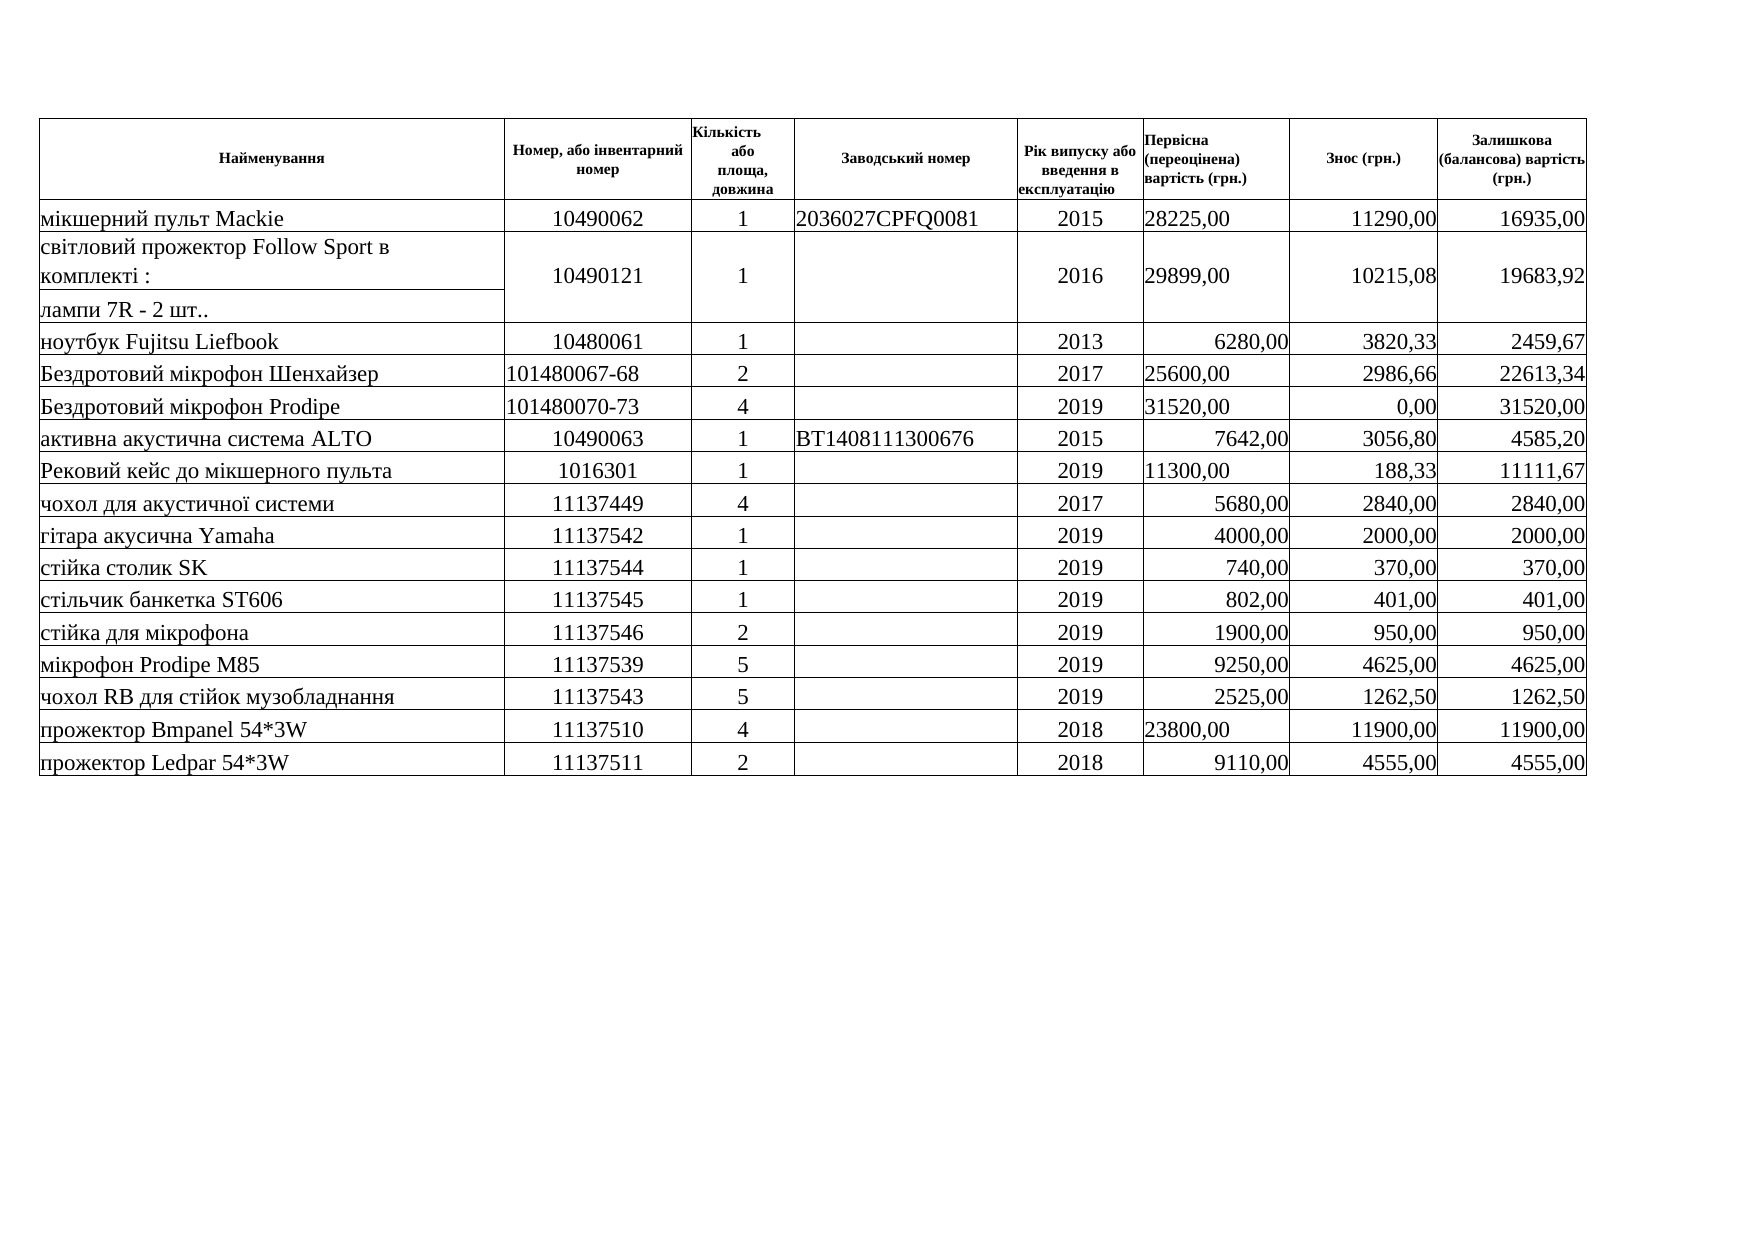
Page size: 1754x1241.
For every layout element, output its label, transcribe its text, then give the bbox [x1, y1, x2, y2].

table_cell 11137539 [505, 646, 691, 677]
table_cell 2840,00 [1438, 484, 1586, 516]
table_cell Бездротовий мікрофон Prodipe [40, 387, 504, 419]
table_cell 2986,66 [1290, 355, 1437, 386]
table_cell 25600,00 [1144, 355, 1289, 386]
table_cell 2000,00 [1290, 517, 1437, 548]
table_cell 101480070-73 [505, 387, 691, 419]
table_cell 31520,00 [1144, 387, 1289, 419]
table_cell [795, 710, 1017, 742]
table_cell 1 [692, 581, 794, 612]
table_cell 11900,00 [1290, 710, 1437, 742]
table_cell 4 [692, 710, 794, 742]
table_cell 802,00 [1144, 581, 1289, 612]
table_cell 11137544 [505, 549, 691, 580]
table_cell 1900,00 [1144, 613, 1289, 644]
table_header Кількість або площа, довжина [692, 119, 794, 199]
table_cell 2019 [1018, 646, 1143, 677]
table_cell 4555,00 [1438, 743, 1586, 774]
table_cell 2015 [1018, 200, 1143, 231]
table_cell 2018 [1018, 743, 1143, 774]
table_cell 2 [692, 743, 794, 774]
table_cell [795, 613, 1017, 644]
table_cell 2019 [1018, 517, 1143, 548]
table_cell 11111,67 [1438, 452, 1586, 483]
table_cell стільчик банкетка ST606 [40, 581, 504, 612]
table_cell [795, 549, 1017, 580]
table_cell 5 [692, 646, 794, 677]
table_cell 3820,33 [1290, 323, 1437, 354]
table_cell прожектор Ledpar 54*3W [40, 743, 504, 774]
table_cell 1 [692, 517, 794, 548]
table_cell лампи 7R - 2 шт.. [40, 290, 504, 322]
table_cell 1 [692, 452, 794, 483]
table_cell [795, 678, 1017, 709]
table_cell 1 [692, 549, 794, 580]
table_cell 4625,00 [1438, 646, 1586, 677]
table_cell 4555,00 [1290, 743, 1437, 774]
table_cell 2000,00 [1438, 517, 1586, 548]
table_header Заводський номер [795, 119, 1017, 199]
table_cell 740,00 [1144, 549, 1289, 580]
table_cell 401,00 [1290, 581, 1437, 612]
table_cell 1016301 [505, 452, 691, 483]
table_cell 2459,67 [1438, 323, 1586, 354]
table_cell 10480061 [505, 323, 691, 354]
table_cell 22613,34 [1438, 355, 1586, 386]
table_cell 101480067-68 [505, 355, 691, 386]
table_cell 5 [692, 678, 794, 709]
table_cell 10490121 [505, 232, 691, 322]
table_cell 188,33 [1290, 452, 1437, 483]
table_cell 4 [692, 484, 794, 516]
table_cell 2036027CPFQ0081 [795, 200, 1017, 231]
table_cell 3056,80 [1290, 420, 1437, 451]
table_cell 23800,00 [1144, 710, 1289, 742]
table_cell 2018 [1018, 710, 1143, 742]
table_cell стійка столик SK [40, 549, 504, 580]
table_header Номер, або інвентарний номер [505, 119, 691, 199]
table_cell 11137542 [505, 517, 691, 548]
table_cell [795, 743, 1017, 774]
table_cell [795, 517, 1017, 548]
table_cell 2840,00 [1290, 484, 1437, 516]
table_cell 2016 [1018, 232, 1143, 322]
table_cell прожектор Bmpanel 54*3W [40, 710, 504, 742]
table_cell 2019 [1018, 678, 1143, 709]
table_cell 11137543 [505, 678, 691, 709]
table_cell 11137510 [505, 710, 691, 742]
table_cell 11137449 [505, 484, 691, 516]
table_header Знос (грн.) [1290, 119, 1437, 199]
table_cell 31520,00 [1438, 387, 1586, 419]
table_cell 4585,20 [1438, 420, 1586, 451]
table_cell 1 [692, 200, 794, 231]
table_cell Рековий кейс до мікшерного пульта [40, 452, 504, 483]
table_cell 16935,00 [1438, 200, 1586, 231]
table_cell 2019 [1018, 581, 1143, 612]
table_cell мікшерний пульт Mackie [40, 200, 504, 231]
table_cell 4000,00 [1144, 517, 1289, 548]
table_cell 11137546 [505, 613, 691, 644]
table_cell 1 [692, 420, 794, 451]
table_cell 2019 [1018, 452, 1143, 483]
table_cell 10490062 [505, 200, 691, 231]
table_cell 2017 [1018, 355, 1143, 386]
table_cell 950,00 [1290, 613, 1437, 644]
table_header Первісна (переоцінена) вартість (грн.) [1144, 119, 1289, 199]
table_cell 2013 [1018, 323, 1143, 354]
table_cell 19683,92 [1438, 232, 1586, 322]
table_cell ноутбук Fujitsu Liefbook [40, 323, 504, 354]
table_cell 11137511 [505, 743, 691, 774]
table_cell 11900,00 [1438, 710, 1586, 742]
table_cell 4625,00 [1290, 646, 1437, 677]
table_cell 2015 [1018, 420, 1143, 451]
table_cell [795, 484, 1017, 516]
table_cell 6280,00 [1144, 323, 1289, 354]
table_cell [795, 323, 1017, 354]
table_cell 9250,00 [1144, 646, 1289, 677]
table_cell 2525,00 [1144, 678, 1289, 709]
table_cell Бездротовий мікрофон Шенхайзер [40, 355, 504, 386]
table_cell [795, 452, 1017, 483]
table_cell чохол для акустичної системи [40, 484, 504, 516]
table_cell стійка для мікрофона [40, 613, 504, 644]
table_cell 2 [692, 355, 794, 386]
table_header Залишкова (балансова) вартість (грн.) [1438, 119, 1586, 199]
table_cell 10490063 [505, 420, 691, 451]
table_cell 2019 [1018, 387, 1143, 419]
table_cell чохол RB для стійок музобладнання [40, 678, 504, 709]
table_cell гітара акусична Yamaha [40, 517, 504, 548]
table_cell 4 [692, 387, 794, 419]
table_cell 1 [692, 323, 794, 354]
table_cell активна акустична система ALTO [40, 420, 504, 451]
table_cell [795, 581, 1017, 612]
table_cell 2 [692, 613, 794, 644]
table_cell BT1408111300676 [795, 420, 1017, 451]
table_cell 370,00 [1290, 549, 1437, 580]
table_cell 28225,00 [1144, 200, 1289, 231]
table_header Рік випуску або введення в експлуатацію [1018, 119, 1143, 199]
table_cell 2019 [1018, 613, 1143, 644]
table_cell 7642,00 [1144, 420, 1289, 451]
table_cell 11137545 [505, 581, 691, 612]
table_cell [795, 355, 1017, 386]
table_cell 1262,50 [1290, 678, 1437, 709]
table_cell [795, 387, 1017, 419]
table_cell мікрофон Prodipe M85 [40, 646, 504, 677]
table_cell 370,00 [1438, 549, 1586, 580]
table_cell 5680,00 [1144, 484, 1289, 516]
table_cell 950,00 [1438, 613, 1586, 644]
table_cell 401,00 [1438, 581, 1586, 612]
table_cell 11300,00 [1144, 452, 1289, 483]
table_cell 9110,00 [1144, 743, 1289, 774]
table_cell 2019 [1018, 549, 1143, 580]
table_cell 10215,08 [1290, 232, 1437, 322]
table_cell 11290,00 [1290, 200, 1437, 231]
table_cell 29899,00 [1144, 232, 1289, 322]
table_cell [795, 646, 1017, 677]
table_header Найменування [40, 119, 504, 199]
table_cell 2017 [1018, 484, 1143, 516]
table_cell 1262,50 [1438, 678, 1586, 709]
table_cell [795, 232, 1017, 322]
table_cell 0,00 [1290, 387, 1437, 419]
table_cell світловий прожектор Follow Sport в комплекті : [40, 232, 504, 289]
table_cell 1 [692, 232, 794, 322]
